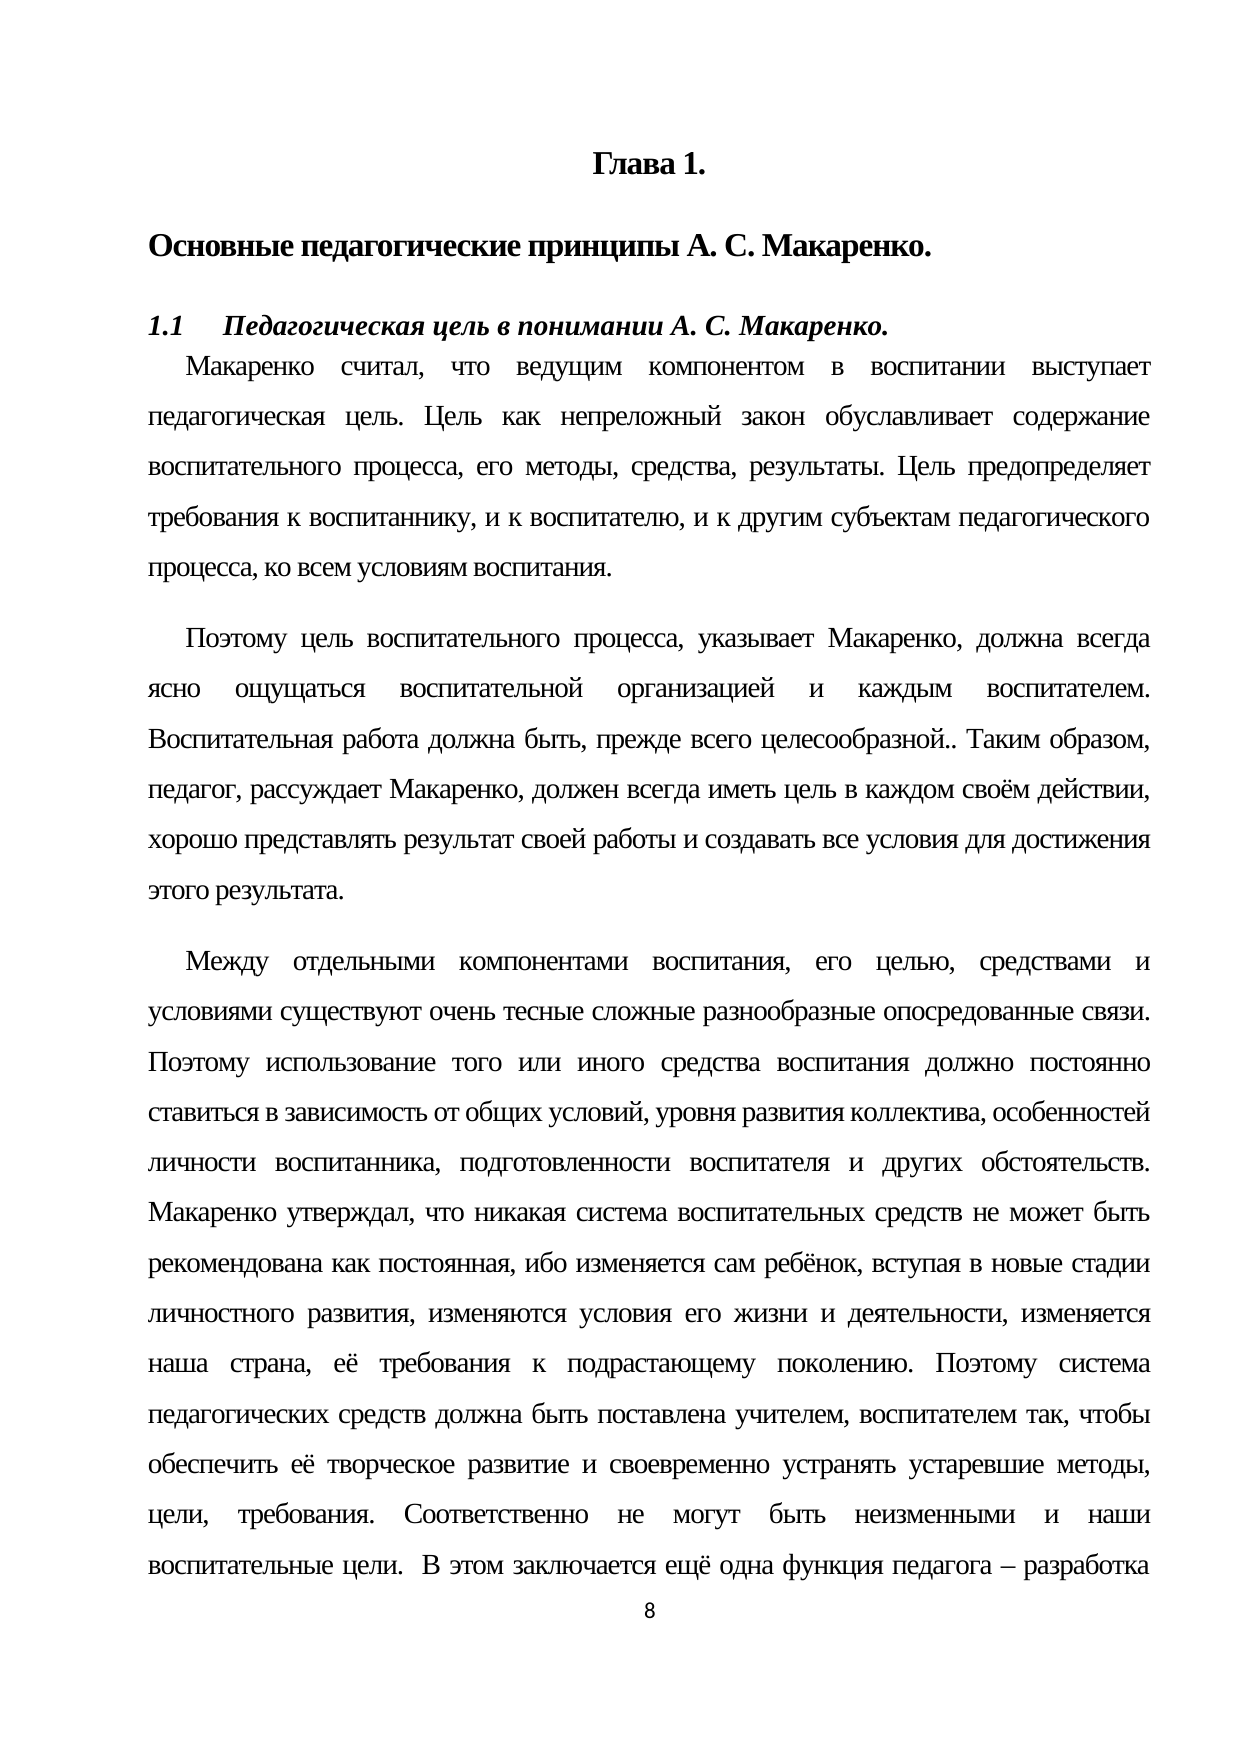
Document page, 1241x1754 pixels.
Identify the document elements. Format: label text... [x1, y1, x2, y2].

text Макаренко считал, что ведущим компонентом в воспитании выступает педагогическая цель. Цель как непреложный закон обуславливает содержание воспитательного процесса, его методы, средства, результаты. Цель предопределяет требования к воспитаннику, и к воспитателю, и к другим субъектам педагогического процесса, ко всем условиям воспитания. [148, 348, 1152, 583]
text Поэтому цель воспитательного процесса, указывает Макаренко, должна всегда ясно ощущаться воспитательной организацией и каждым воспитателем. Воспитательная работа должна быть, прежде всего целесообразной.. Таким образом, педагог, рассуждает Макаренко, должен всегда иметь цель в каждом своём действии, хорошо представлять результат своей работы и создавать все условия для достижения этого результата. [148, 620, 1152, 905]
subtitle Основные педагогические принципы А. С. Макаренко. [148, 226, 1152, 264]
subtitle Глава 1. [148, 143, 1152, 181]
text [148, 943, 1152, 1580]
subtitle Педагогическая цель в понимании А. С. Макаренко. [148, 308, 1152, 342]
